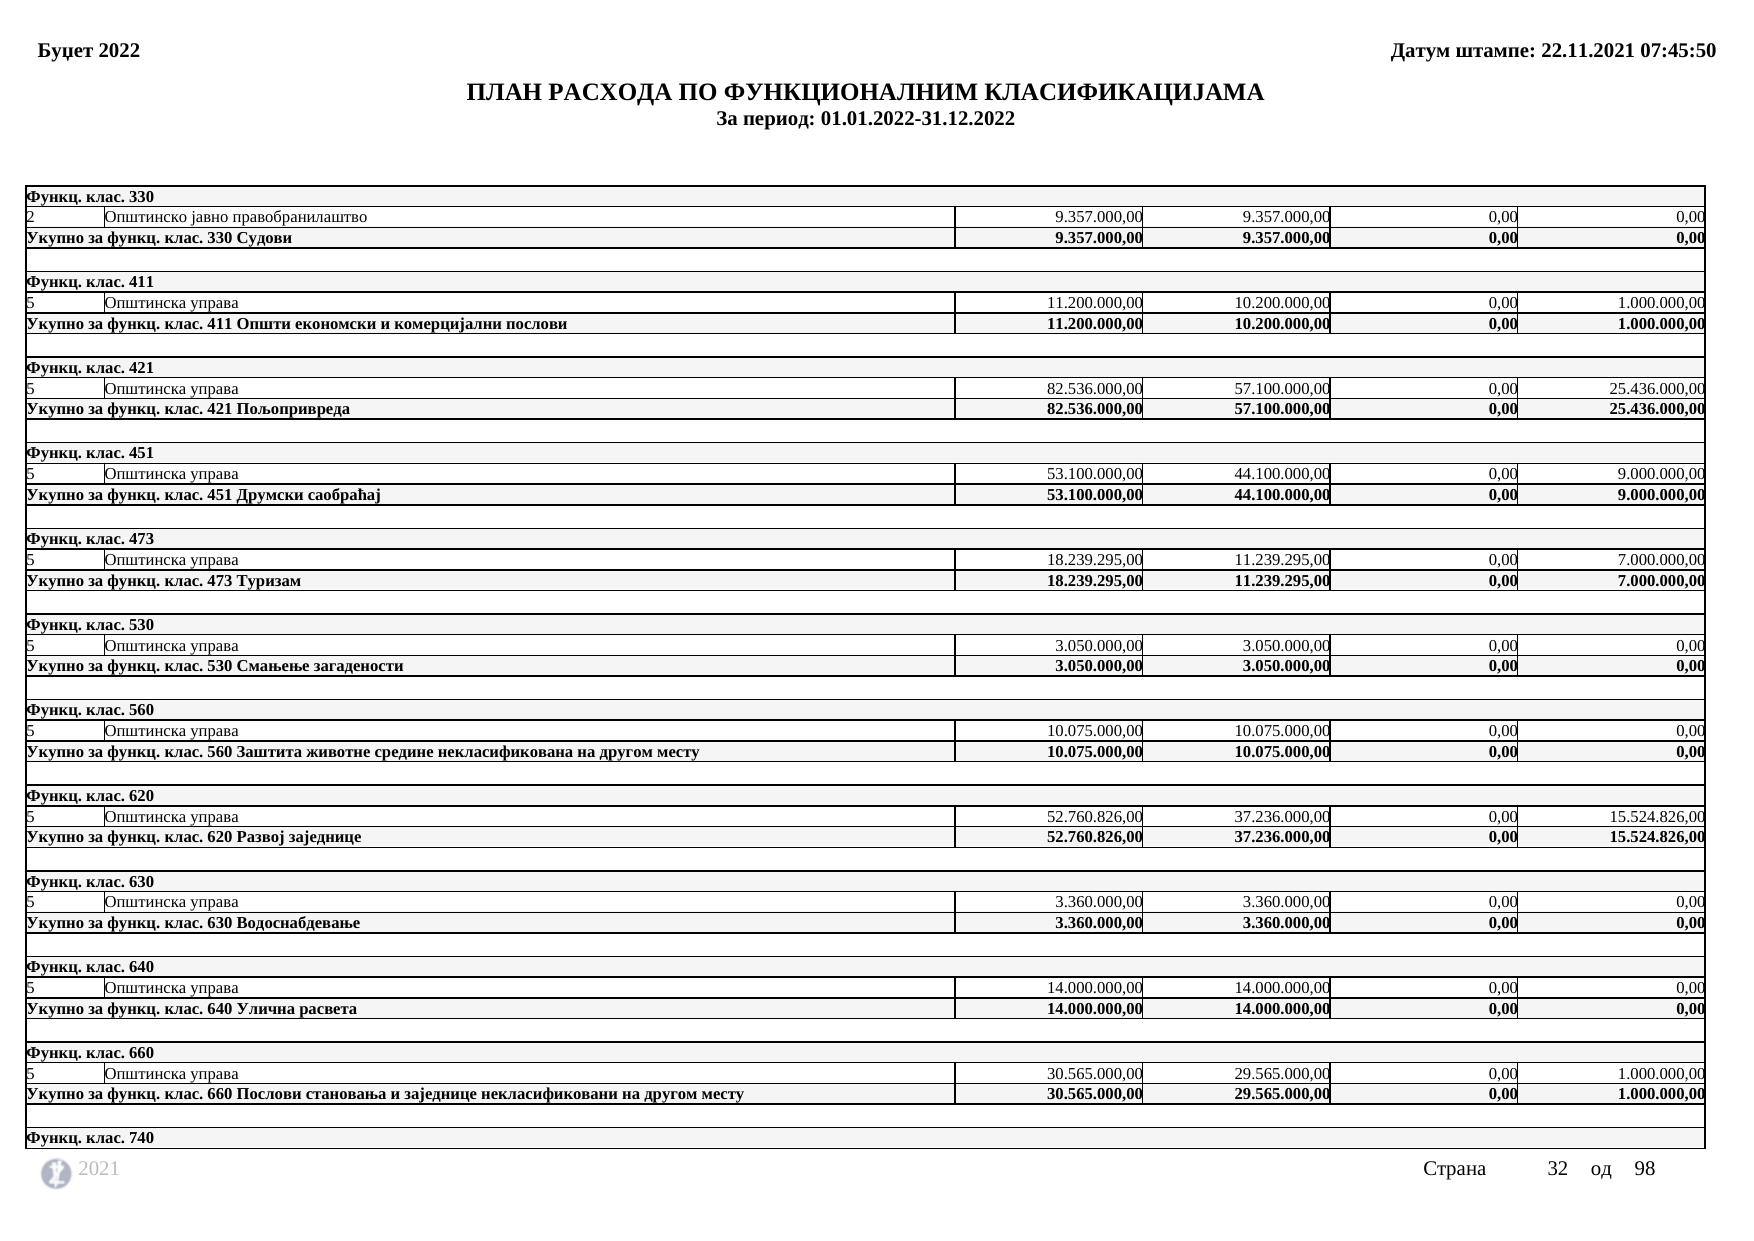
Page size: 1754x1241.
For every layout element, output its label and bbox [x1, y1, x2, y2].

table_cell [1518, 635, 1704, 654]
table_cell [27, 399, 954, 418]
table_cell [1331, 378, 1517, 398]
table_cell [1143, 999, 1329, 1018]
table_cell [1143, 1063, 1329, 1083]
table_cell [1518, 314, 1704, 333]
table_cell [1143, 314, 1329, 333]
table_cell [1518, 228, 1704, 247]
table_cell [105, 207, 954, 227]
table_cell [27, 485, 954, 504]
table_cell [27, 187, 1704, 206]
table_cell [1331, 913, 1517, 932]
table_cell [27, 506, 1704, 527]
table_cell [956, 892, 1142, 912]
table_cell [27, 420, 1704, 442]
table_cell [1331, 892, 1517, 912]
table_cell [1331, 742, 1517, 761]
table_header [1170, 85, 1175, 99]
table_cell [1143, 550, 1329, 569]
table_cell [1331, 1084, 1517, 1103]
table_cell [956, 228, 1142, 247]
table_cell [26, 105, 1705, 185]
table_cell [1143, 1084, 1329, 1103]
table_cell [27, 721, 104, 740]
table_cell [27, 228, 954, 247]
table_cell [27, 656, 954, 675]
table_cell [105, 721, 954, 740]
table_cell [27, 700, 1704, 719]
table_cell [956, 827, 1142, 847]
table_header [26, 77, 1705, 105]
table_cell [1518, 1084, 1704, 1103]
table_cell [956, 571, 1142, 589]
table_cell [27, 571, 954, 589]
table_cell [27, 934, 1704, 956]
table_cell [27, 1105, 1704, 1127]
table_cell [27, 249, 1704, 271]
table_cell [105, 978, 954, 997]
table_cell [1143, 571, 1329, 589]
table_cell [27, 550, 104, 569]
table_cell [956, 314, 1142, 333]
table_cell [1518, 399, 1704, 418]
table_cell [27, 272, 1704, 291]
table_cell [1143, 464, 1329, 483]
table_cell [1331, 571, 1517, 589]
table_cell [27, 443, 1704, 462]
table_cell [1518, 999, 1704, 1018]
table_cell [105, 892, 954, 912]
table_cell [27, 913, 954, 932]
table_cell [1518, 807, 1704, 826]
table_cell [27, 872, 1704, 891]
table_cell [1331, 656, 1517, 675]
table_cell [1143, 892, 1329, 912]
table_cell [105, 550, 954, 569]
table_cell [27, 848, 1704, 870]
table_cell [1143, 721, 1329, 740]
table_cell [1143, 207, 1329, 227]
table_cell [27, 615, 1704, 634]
picture [37, 1155, 76, 1194]
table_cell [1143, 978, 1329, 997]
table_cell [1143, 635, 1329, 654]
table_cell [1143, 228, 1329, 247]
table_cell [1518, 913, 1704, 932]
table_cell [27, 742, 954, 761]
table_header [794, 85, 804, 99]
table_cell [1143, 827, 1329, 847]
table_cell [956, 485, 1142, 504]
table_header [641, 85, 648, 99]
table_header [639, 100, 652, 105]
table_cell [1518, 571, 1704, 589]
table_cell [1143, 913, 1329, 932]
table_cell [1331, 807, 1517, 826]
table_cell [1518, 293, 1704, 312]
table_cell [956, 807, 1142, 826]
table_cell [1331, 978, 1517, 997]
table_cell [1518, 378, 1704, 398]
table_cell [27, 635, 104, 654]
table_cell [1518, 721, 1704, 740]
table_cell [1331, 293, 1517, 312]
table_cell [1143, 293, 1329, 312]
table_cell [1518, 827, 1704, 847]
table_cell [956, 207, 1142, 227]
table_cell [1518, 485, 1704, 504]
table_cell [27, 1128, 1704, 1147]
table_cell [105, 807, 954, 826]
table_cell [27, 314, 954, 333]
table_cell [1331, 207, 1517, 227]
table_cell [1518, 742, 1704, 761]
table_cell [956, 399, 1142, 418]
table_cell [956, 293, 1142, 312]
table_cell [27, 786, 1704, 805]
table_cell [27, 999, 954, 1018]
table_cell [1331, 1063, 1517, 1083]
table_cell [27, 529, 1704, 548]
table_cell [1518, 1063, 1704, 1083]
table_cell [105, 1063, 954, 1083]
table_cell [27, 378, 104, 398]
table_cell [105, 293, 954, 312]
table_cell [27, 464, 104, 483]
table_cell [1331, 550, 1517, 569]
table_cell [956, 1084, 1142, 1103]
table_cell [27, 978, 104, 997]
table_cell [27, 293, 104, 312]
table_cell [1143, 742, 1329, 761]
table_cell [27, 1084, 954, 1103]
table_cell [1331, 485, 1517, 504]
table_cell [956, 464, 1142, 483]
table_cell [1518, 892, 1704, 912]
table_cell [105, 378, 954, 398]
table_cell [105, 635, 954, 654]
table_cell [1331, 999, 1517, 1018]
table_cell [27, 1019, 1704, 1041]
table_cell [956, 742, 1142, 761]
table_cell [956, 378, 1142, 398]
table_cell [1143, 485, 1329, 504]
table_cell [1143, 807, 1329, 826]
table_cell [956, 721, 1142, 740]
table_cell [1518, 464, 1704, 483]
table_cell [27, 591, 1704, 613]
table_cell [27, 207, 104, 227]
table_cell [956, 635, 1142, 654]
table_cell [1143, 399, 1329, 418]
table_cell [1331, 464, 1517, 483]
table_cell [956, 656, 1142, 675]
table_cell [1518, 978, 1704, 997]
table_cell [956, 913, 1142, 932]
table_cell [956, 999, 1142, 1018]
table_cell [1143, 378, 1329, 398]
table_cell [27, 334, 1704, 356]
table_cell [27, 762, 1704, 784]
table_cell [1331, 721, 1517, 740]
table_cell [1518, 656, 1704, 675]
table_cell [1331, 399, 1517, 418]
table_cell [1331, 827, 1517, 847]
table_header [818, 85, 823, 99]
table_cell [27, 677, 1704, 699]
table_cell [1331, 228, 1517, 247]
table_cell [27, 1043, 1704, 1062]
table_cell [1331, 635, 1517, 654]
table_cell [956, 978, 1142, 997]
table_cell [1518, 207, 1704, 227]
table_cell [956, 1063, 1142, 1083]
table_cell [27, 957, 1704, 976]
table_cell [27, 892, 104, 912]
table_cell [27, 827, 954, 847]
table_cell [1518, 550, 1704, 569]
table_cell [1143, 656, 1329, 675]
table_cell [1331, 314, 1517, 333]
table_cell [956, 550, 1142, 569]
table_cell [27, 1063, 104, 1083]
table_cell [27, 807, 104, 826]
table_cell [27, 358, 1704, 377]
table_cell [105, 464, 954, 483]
